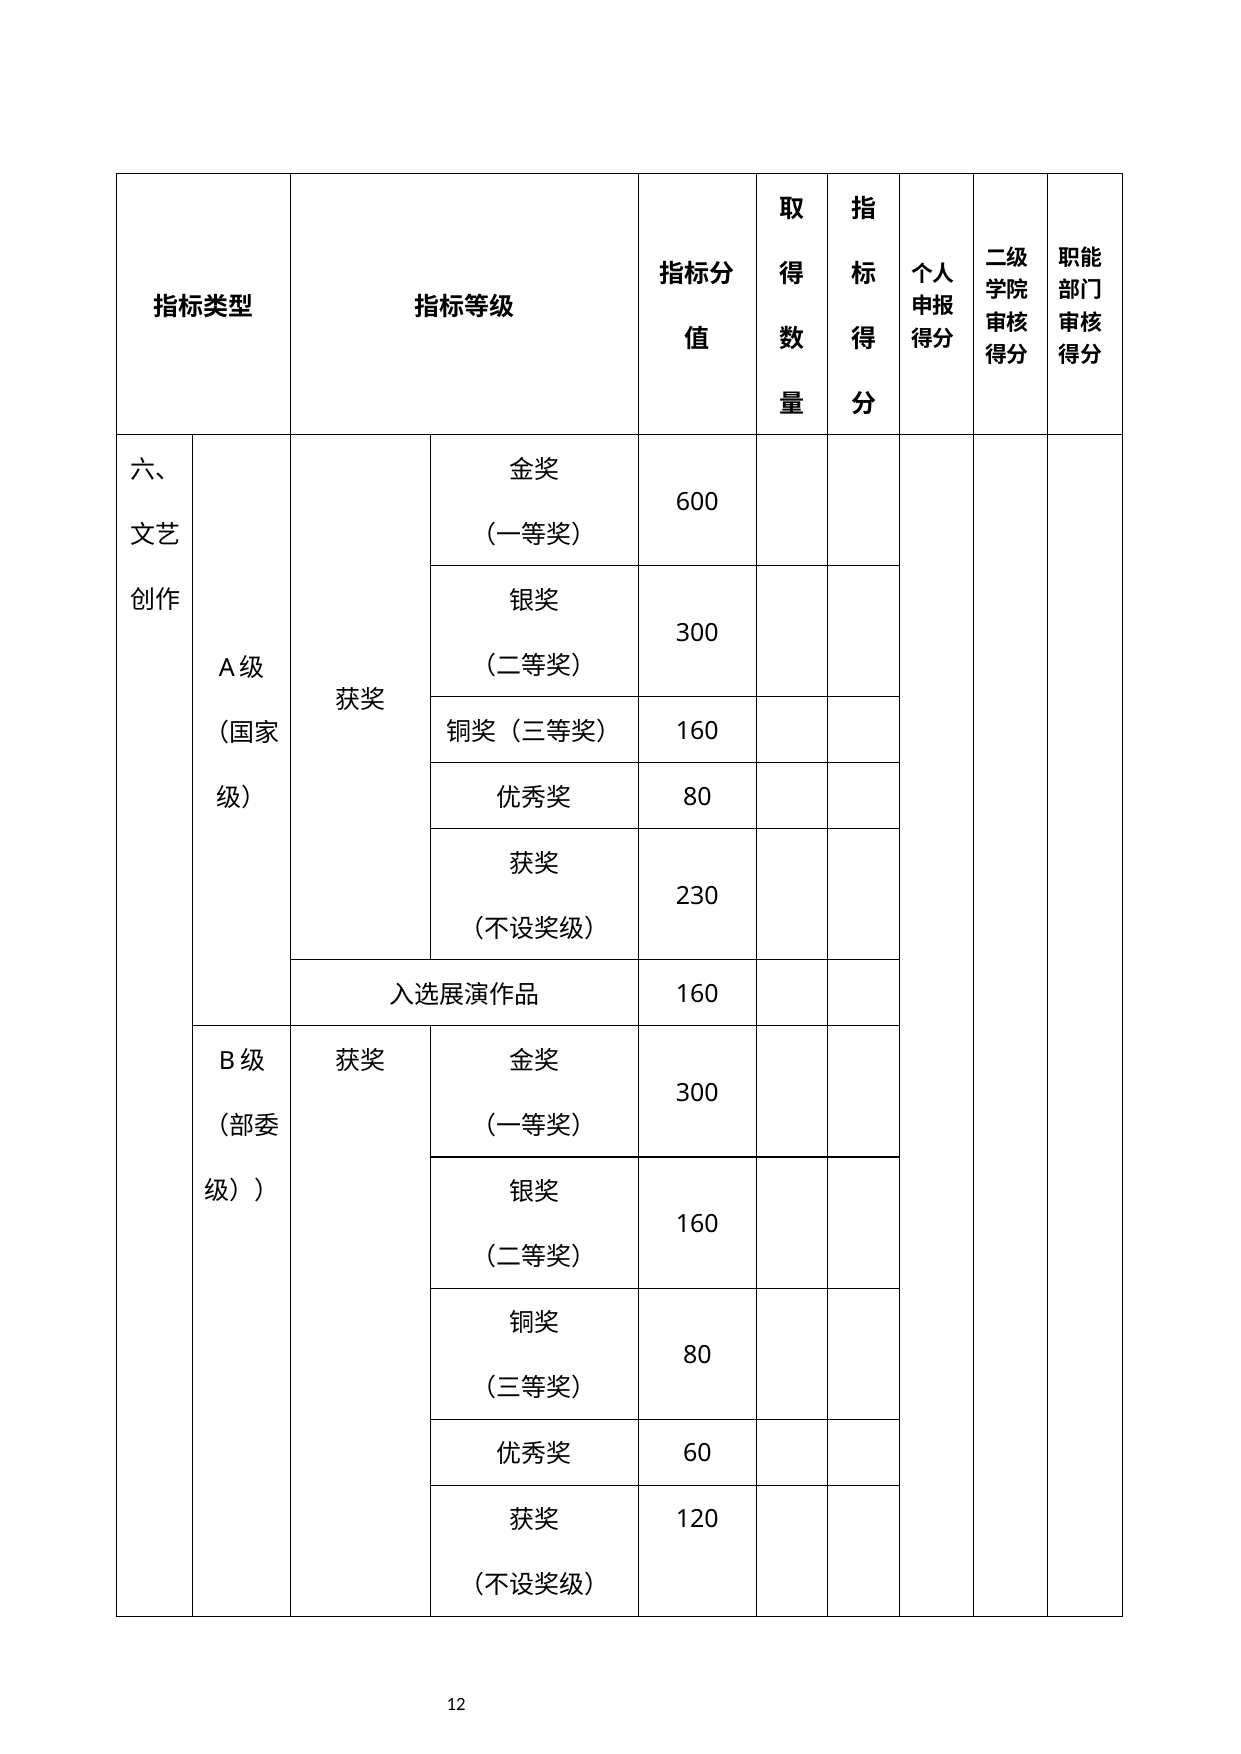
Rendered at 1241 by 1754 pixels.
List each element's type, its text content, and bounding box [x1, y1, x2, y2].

table_cell 80 [639, 1289, 756, 1418]
table_cell 160 [639, 960, 756, 1025]
table_cell [757, 829, 827, 959]
table_cell 获奖 [291, 1026, 430, 1616]
table_cell 300 [639, 566, 756, 696]
table_cell [1048, 435, 1122, 1616]
table_cell [828, 697, 899, 762]
table_cell 银奖 （二等奖） [431, 1158, 638, 1287]
table_cell 二级学院审核得分 [974, 174, 1047, 434]
table_cell 指标等级 [291, 174, 638, 434]
table_cell [828, 960, 899, 1025]
table_cell [828, 1486, 899, 1616]
table_cell 职能部门审核得分 [1048, 174, 1122, 434]
table_cell 230 [639, 829, 756, 959]
table_cell 160 [639, 1158, 756, 1287]
table_cell 优秀奖 [431, 1420, 638, 1484]
table_cell [828, 566, 899, 696]
table_cell [757, 435, 827, 565]
table_cell B级 （部委级）） [193, 1026, 290, 1616]
table_cell 160 [639, 697, 756, 762]
table_cell [828, 1289, 899, 1418]
table_cell [828, 829, 899, 959]
table_cell 取得数量 [757, 174, 827, 434]
table_cell 指标分值 [639, 174, 756, 434]
table_cell [828, 1420, 899, 1484]
table_cell [828, 435, 899, 565]
table_cell A级（国家级） [193, 435, 290, 1025]
table_cell [828, 1158, 899, 1287]
table_cell [828, 1026, 899, 1156]
table_cell 获奖 [291, 435, 430, 959]
table_cell 80 [639, 763, 756, 828]
table_cell 获奖 （不设奖级） [431, 829, 638, 959]
table_cell 600 [639, 435, 756, 565]
table_cell 金奖 （一等奖） [431, 1026, 638, 1156]
table_cell 银奖 （二等奖） [431, 566, 638, 696]
table_cell 获奖 （不设奖级） [431, 1486, 638, 1616]
table_cell 60 [639, 1420, 756, 1484]
table_cell [757, 763, 827, 828]
table_cell 六、文艺创作 [117, 435, 192, 1616]
table_cell [757, 566, 827, 696]
table_cell 指标类型 [117, 174, 290, 434]
table_cell [757, 960, 827, 1025]
table_cell [757, 1420, 827, 1484]
table_cell 300 [639, 1026, 756, 1156]
table_cell [900, 435, 973, 1616]
table_cell [757, 1158, 827, 1287]
table_cell [757, 1486, 827, 1616]
table_cell [757, 1026, 827, 1156]
table_cell [828, 763, 899, 828]
table_cell 金奖 （一等奖） [431, 435, 638, 565]
table_cell 入选展演作品 [291, 960, 638, 1025]
table_cell [974, 435, 1047, 1616]
table_cell 优秀奖 [431, 763, 638, 828]
table_cell 120 [639, 1486, 756, 1616]
table_cell 铜奖（三等奖） [431, 697, 638, 762]
table_cell 指标得分 [828, 174, 899, 434]
table_cell [757, 697, 827, 762]
table_cell 个人申报得分 [900, 174, 973, 434]
table_cell [757, 1289, 827, 1418]
table_cell 铜奖 （三等奖） [431, 1289, 638, 1418]
